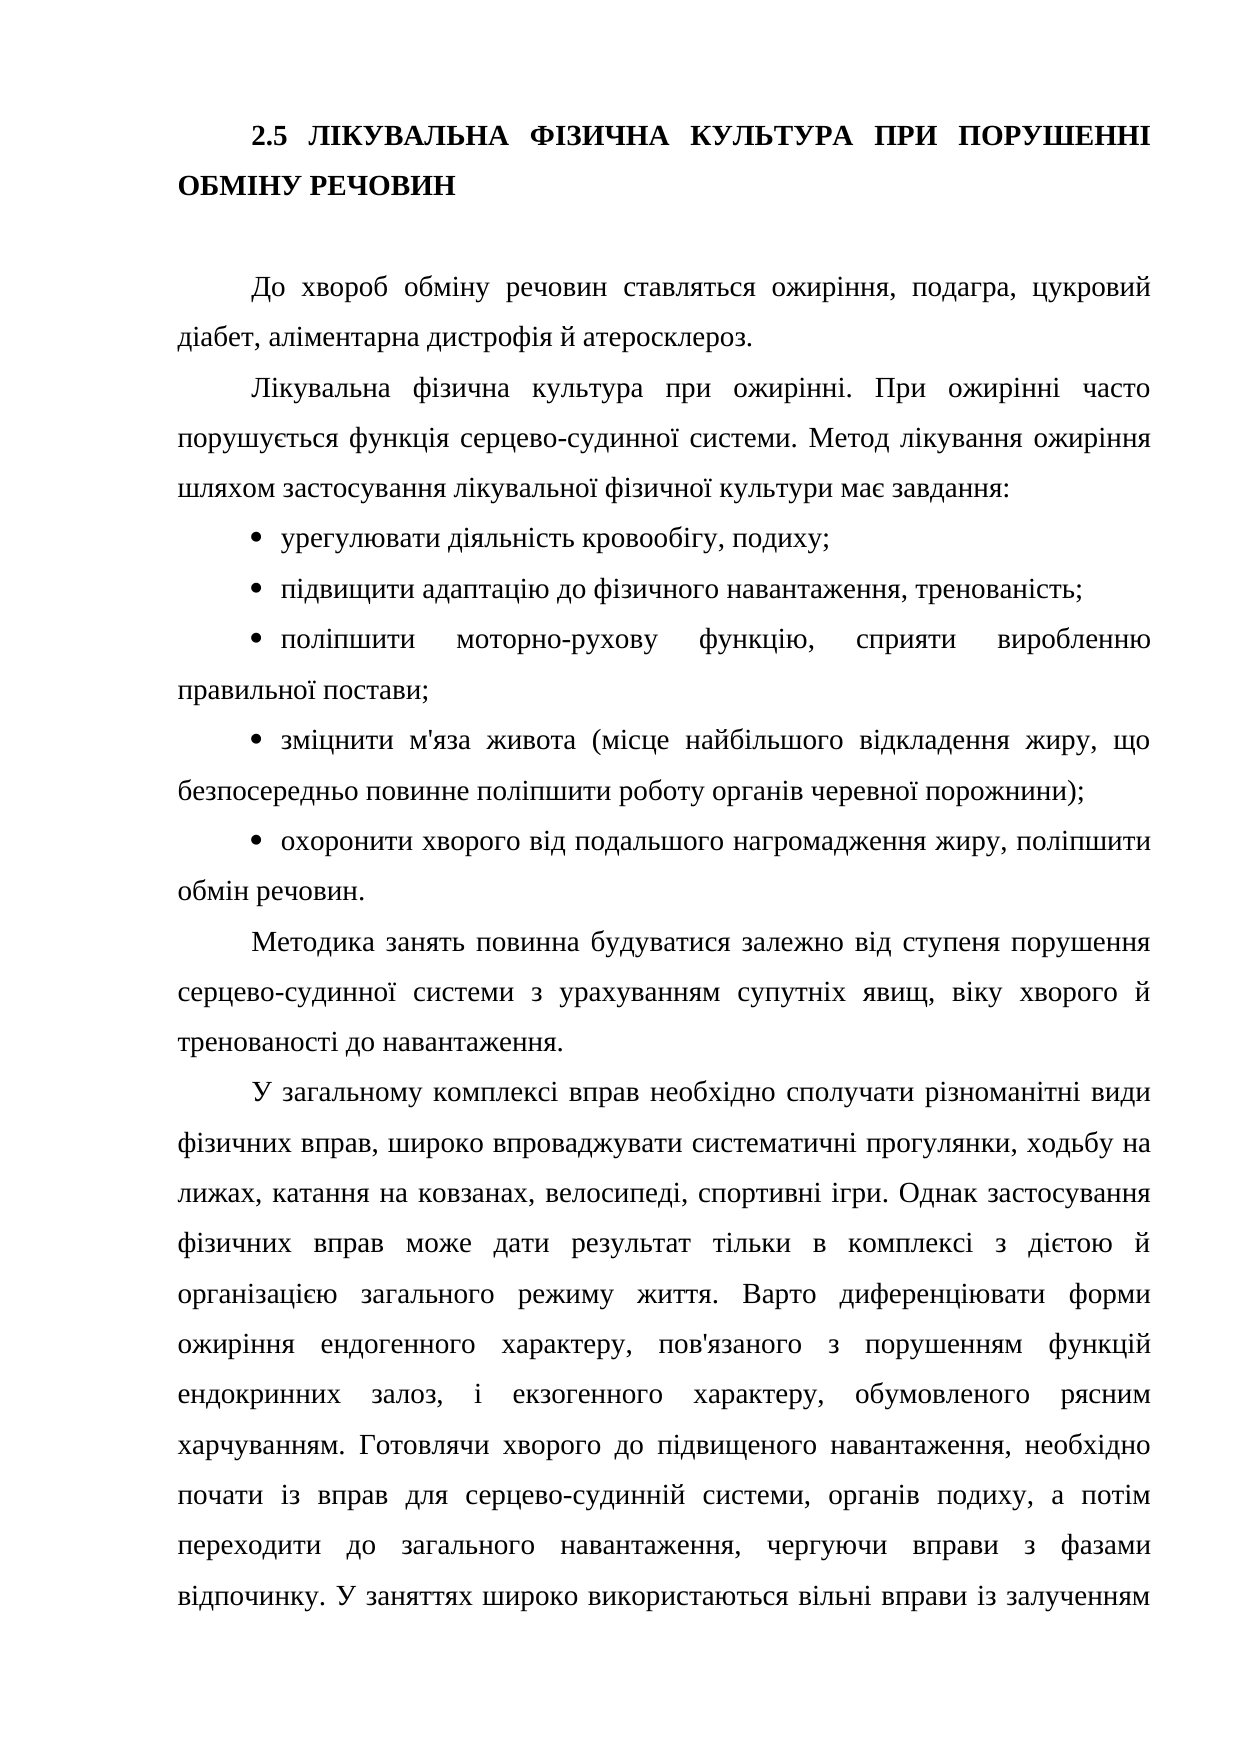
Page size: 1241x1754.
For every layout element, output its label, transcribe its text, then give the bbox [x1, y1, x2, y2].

text 2.5 ЛІКУВАЛЬНА ФІЗИЧНА КУЛЬТУРА ПРИ ПОРУШЕННІ ОБМІНУ РЕЧОВИН [177, 118, 1152, 202]
list поліпшити моторно-рухову функцію, сприяти виробленню правильної постави; [177, 621, 1152, 705]
text Методика занять повинна будуватися залежно від ступеня порушення серцево-судинної системи з урахуванням супутніх явищ, віку хворого й тренованості до навантаження. [177, 924, 1152, 1058]
text До хвороб обміну речовин ставляться ожиріння, подагра, цукровий діабет, аліментарна дистрофія й атеросклероз. [177, 269, 1152, 353]
list зміцнити м'яза живота (місце найбільшого відкладення жиру, що безпосередньо повинне поліпшити роботу органів черевної порожнини); [177, 722, 1152, 806]
list підвищити адаптацію до фізичного навантаження, тренованість; [177, 571, 1152, 605]
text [177, 1074, 1152, 1611]
list охоронити хворого від подальшого нагромадження жиру, поліпшити обмін речовин. [177, 823, 1152, 907]
text Лікувальна фізична культура при ожирінні. При ожирінні часто порушується функція серцево-судинної системи. Метод лікування ожиріння шляхом застосування лікувальної фізичної культури має завдання: [177, 370, 1152, 504]
list урегулювати діяльність кровообігу, подиху; [177, 521, 1152, 554]
